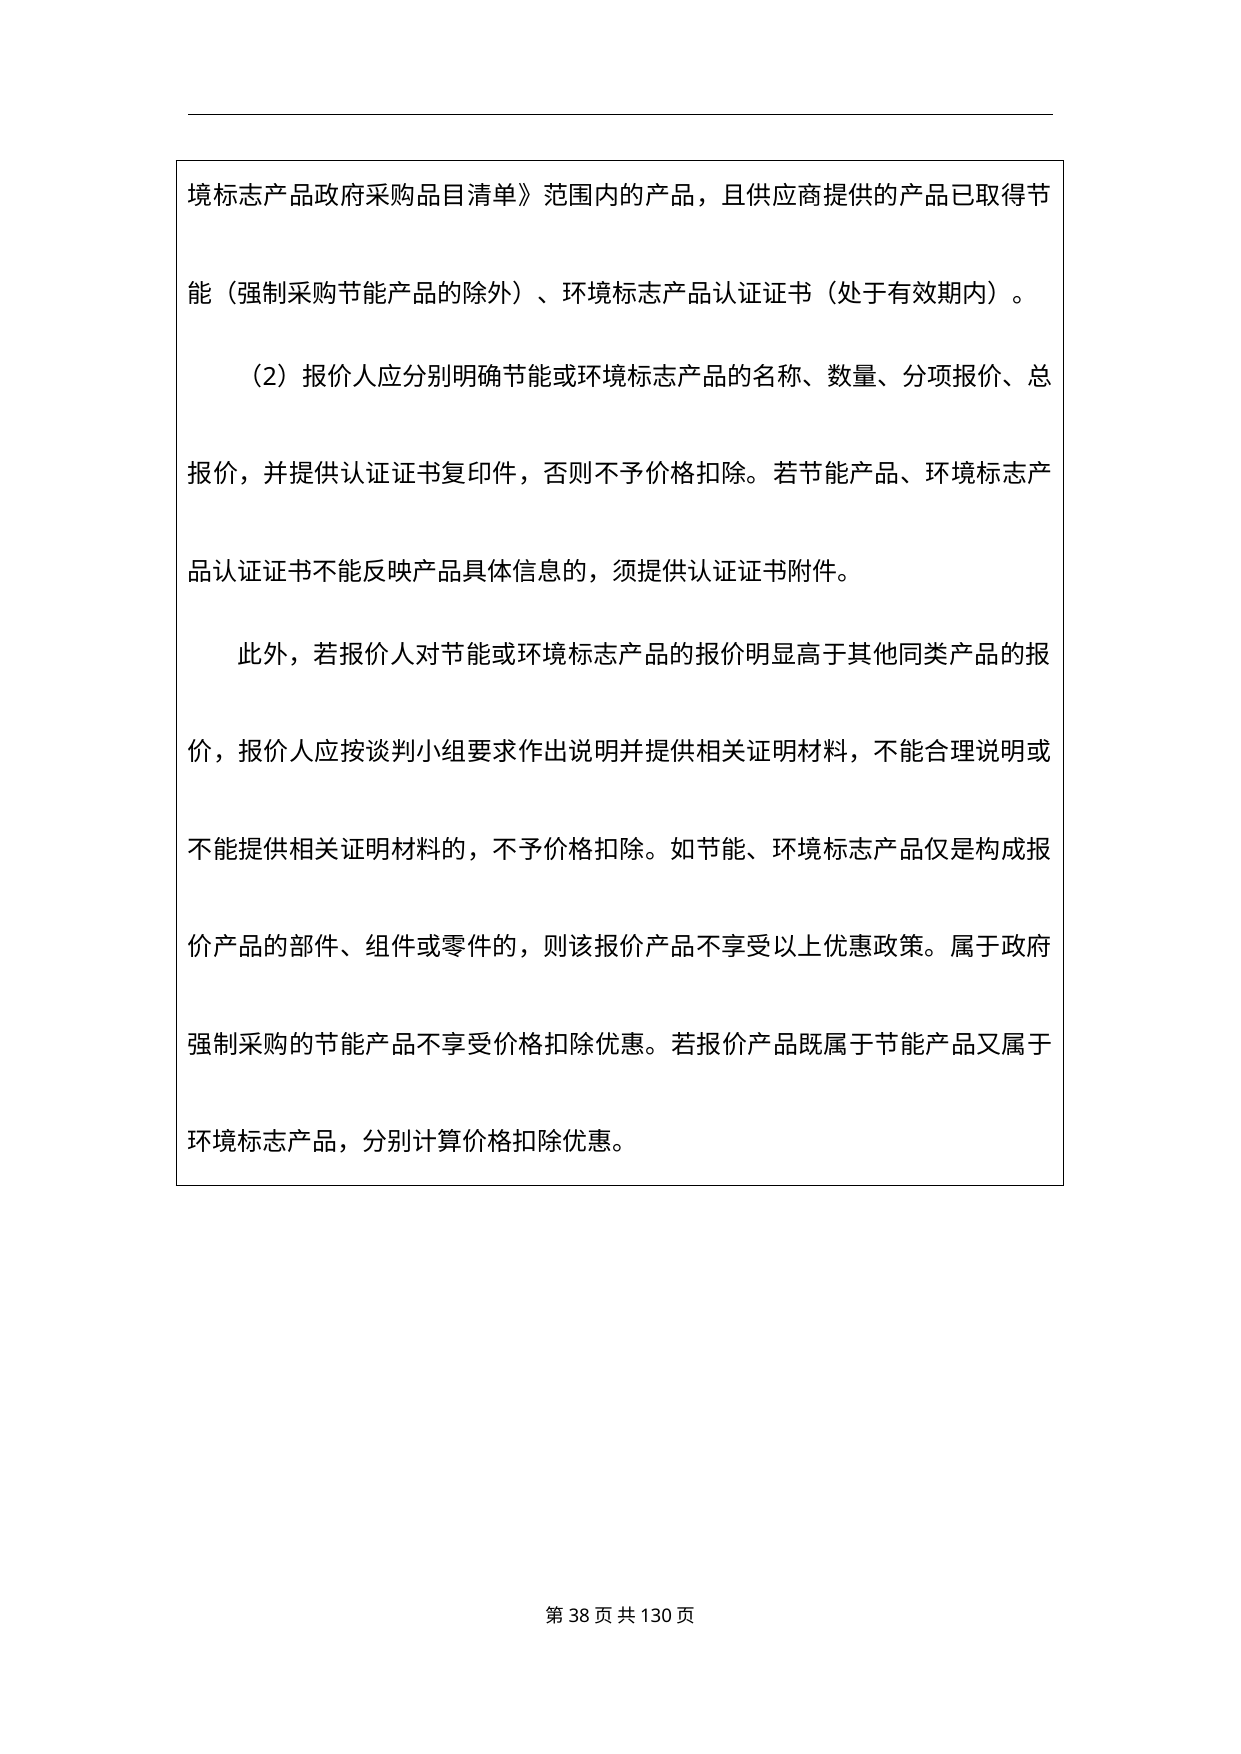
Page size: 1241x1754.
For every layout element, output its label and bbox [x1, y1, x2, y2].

table_header [177, 161, 1063, 1185]
